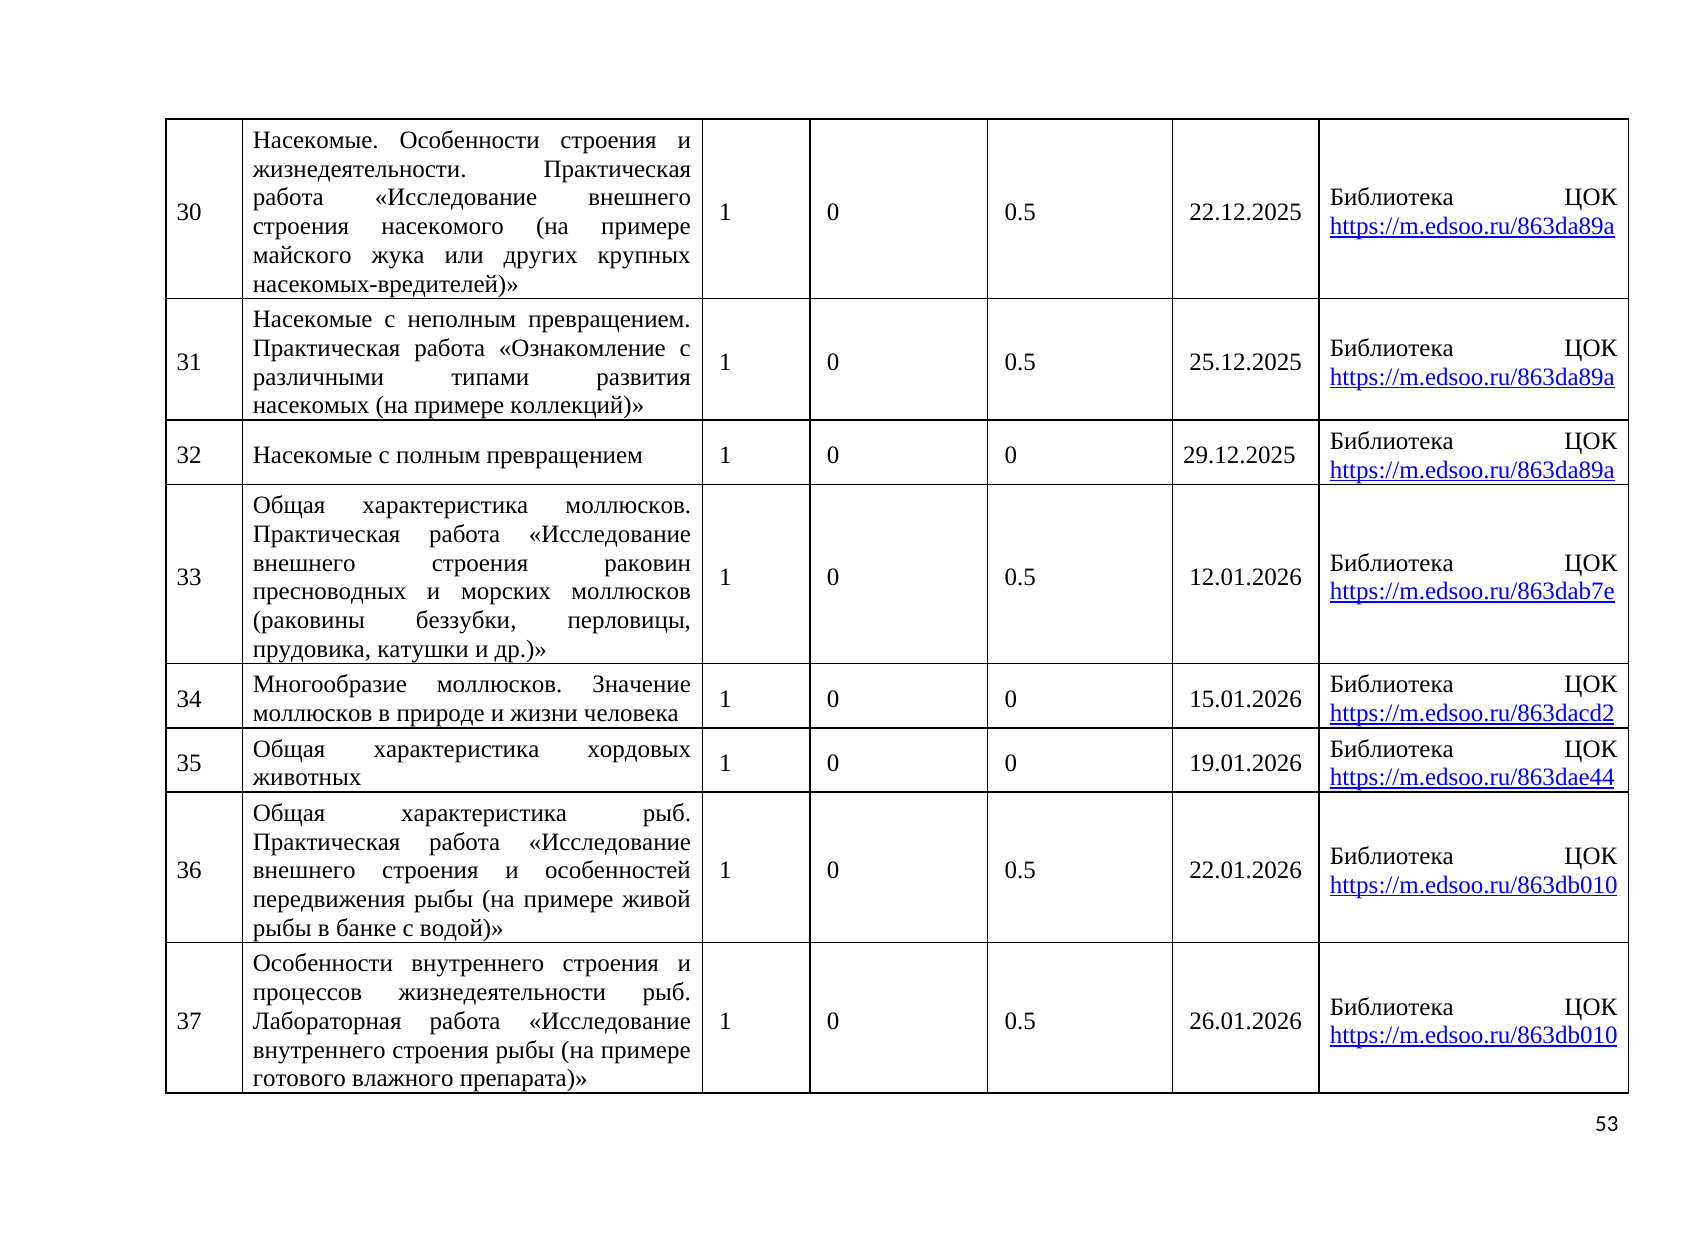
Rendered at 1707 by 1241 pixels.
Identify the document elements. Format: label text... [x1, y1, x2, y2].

table_cell 32 [167, 421, 242, 483]
table_cell Библиотека ЦОК https://m.edsoo.ru/863dae44 [1320, 729, 1628, 791]
table_cell 0.5 [988, 943, 1172, 1092]
table_cell Библиотека ЦОК https://m.edsoo.ru/863db010 [1320, 943, 1628, 1092]
table_cell 1 [703, 729, 809, 791]
table_cell Насекомые. Особенности строения и жизнедеятельности. Практическая работа «Исследование внешнего строения насекомого (на примере майского жука или других крупных насекомых-вредителей)» [243, 120, 702, 297]
table_cell 0 [811, 729, 987, 791]
table_cell 0 [811, 943, 987, 1092]
table_cell Насекомые с неполным превращением. Практическая работа «Ознакомление с различными типами развития насекомых (на примере коллекций)» [243, 299, 702, 419]
table_cell Библиотека ЦОК https://m.edsoo.ru/863da89a [1320, 299, 1628, 419]
table_cell Библиотека ЦОК https://m.edsoo.ru/863dab7e [1320, 485, 1628, 663]
table_cell 22.12.2025 [1173, 120, 1318, 297]
table_cell 0.5 [988, 485, 1172, 663]
table_cell 1 [703, 793, 809, 942]
table_cell Библиотека ЦОК https://m.edsoo.ru/863da89a [1320, 120, 1628, 297]
table_cell 0 [988, 729, 1172, 791]
table_cell 0.5 [988, 120, 1172, 297]
table_cell 22.01.2026 [1173, 793, 1318, 942]
table_cell 0.5 [988, 299, 1172, 419]
table_cell Особенности внутреннего строения и процессов жизнедеятельности рыб. Лабораторная работа «Исследование внутреннего строения рыбы (на примере готового влажного препарата)» [243, 943, 702, 1092]
table_cell 26.01.2026 [1173, 943, 1318, 1092]
table_cell 0 [988, 421, 1172, 483]
table_cell 0 [811, 120, 987, 297]
table_cell 1 [703, 943, 809, 1092]
table_cell 12.01.2026 [1173, 485, 1318, 663]
table_cell 1 [703, 421, 809, 483]
table_cell 1 [703, 664, 809, 727]
table_cell 0 [811, 664, 987, 727]
table_cell Общая характеристика рыб. Практическая работа «Исследование внешнего строения и особенностей передвижения рыбы (на примере живой рыбы в банке с водой)» [243, 793, 702, 942]
table_cell 15.01.2026 [1173, 664, 1318, 727]
table_cell 37 [167, 943, 242, 1092]
table_cell Библиотека ЦОК https://m.edsoo.ru/863db010 [1320, 793, 1628, 942]
table_cell 29.12.2025 [1173, 421, 1318, 483]
table_cell 0 [811, 421, 987, 483]
table_cell 1 [703, 299, 809, 419]
table_cell Общая характеристика хордовых животных [243, 729, 702, 791]
table_cell 36 [167, 793, 242, 942]
table_cell 1 [703, 485, 809, 663]
table_cell 35 [167, 729, 242, 791]
table_cell 0 [811, 485, 987, 663]
table_cell 0 [811, 299, 987, 419]
table_cell 0 [988, 664, 1172, 727]
table_cell Многообразие моллюсков. Значение моллюсков в природе и жизни человека [243, 664, 702, 727]
table_cell 30 [167, 120, 242, 297]
table_cell 0 [811, 793, 987, 942]
table_cell Общая характеристика моллюсков. Практическая работа «Исследование внешнего строения раковин пресноводных и морских моллюсков (раковины беззубки, перловицы, прудовика, катушки и др.)» [243, 485, 702, 663]
table_cell 25.12.2025 [1173, 299, 1318, 419]
table_cell 19.01.2026 [1173, 729, 1318, 791]
table_cell 0.5 [988, 793, 1172, 942]
table_cell 31 [167, 299, 242, 419]
table_cell 33 [167, 485, 242, 663]
table_cell Насекомые с полным превращением [243, 421, 702, 483]
table_cell Библиотека ЦОК https://m.edsoo.ru/863dacd2 [1320, 664, 1628, 727]
table_cell Библиотека ЦОК https://m.edsoo.ru/863da89a [1320, 421, 1628, 483]
table_cell 1 [703, 120, 809, 297]
table_cell 34 [167, 664, 242, 727]
